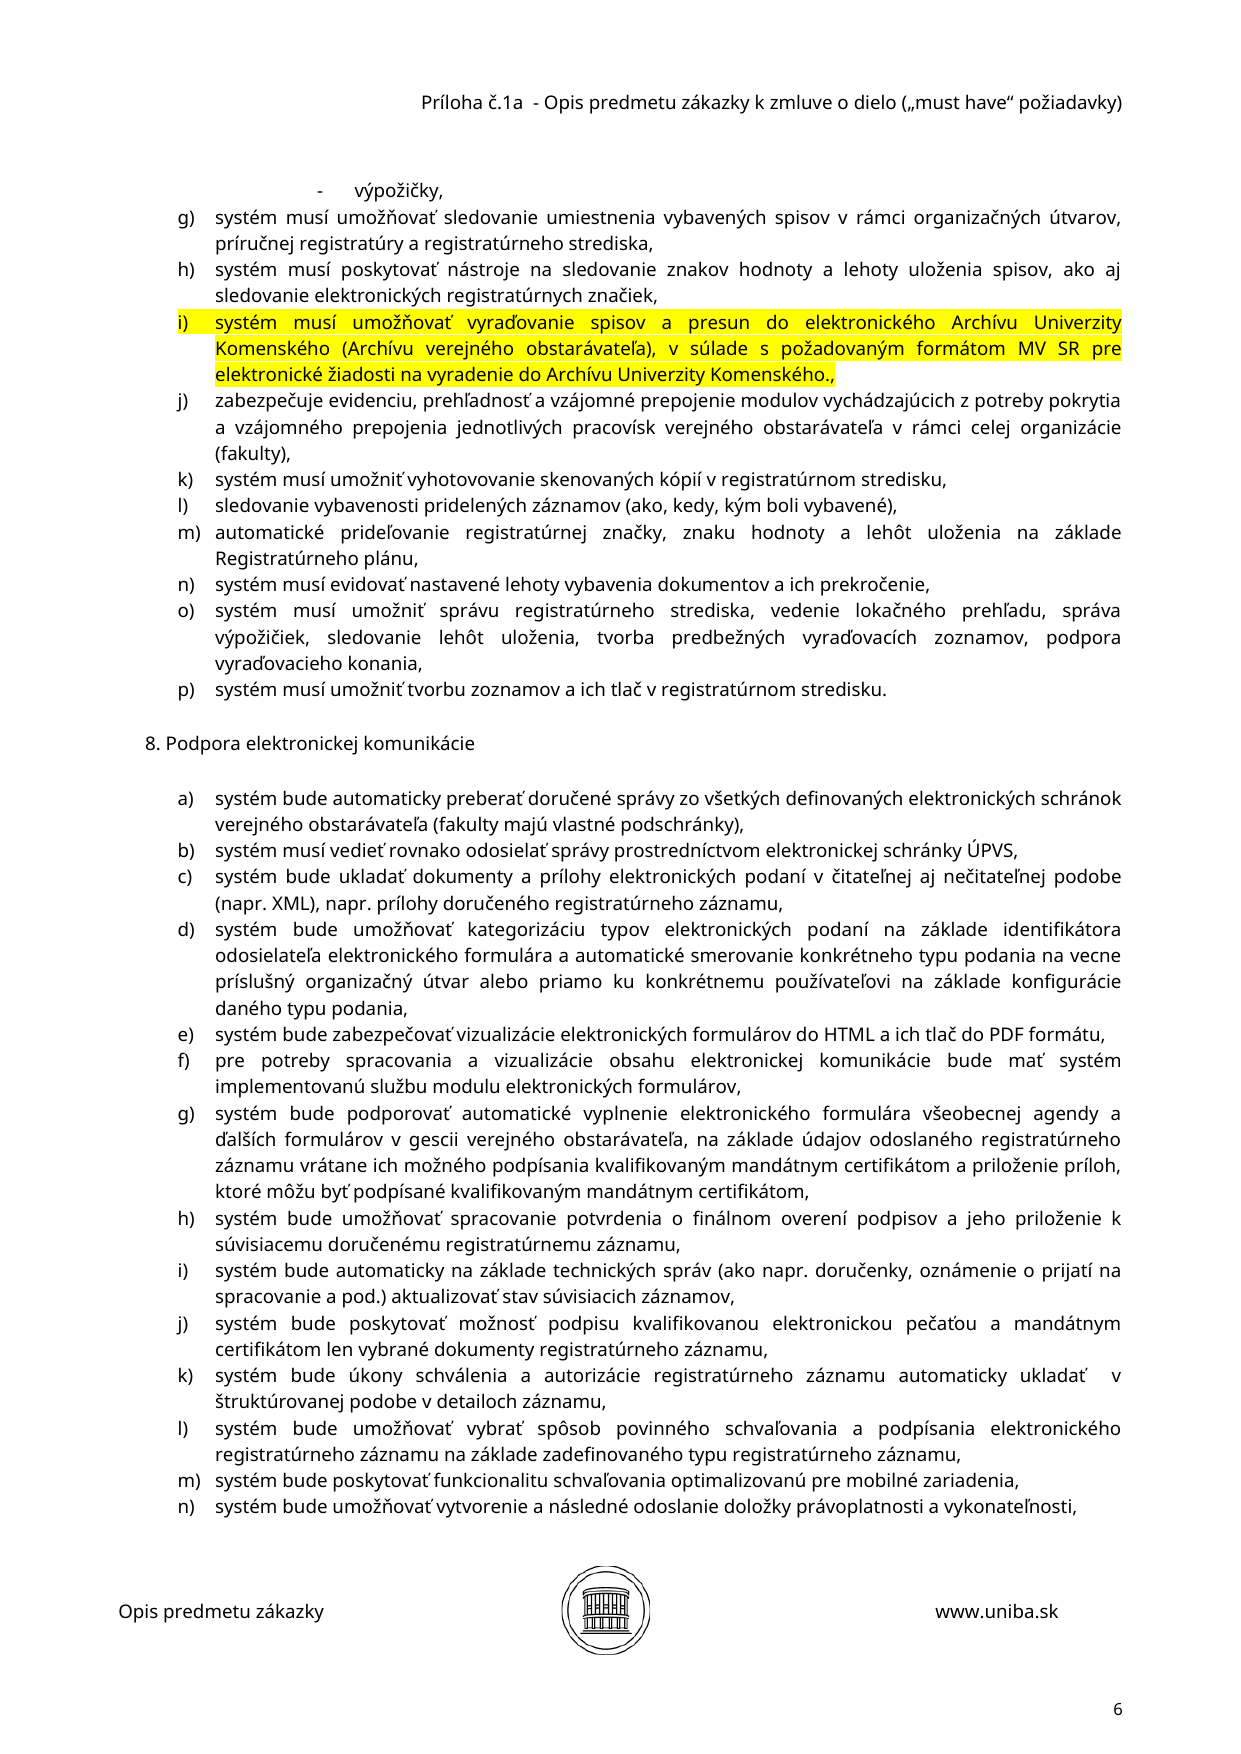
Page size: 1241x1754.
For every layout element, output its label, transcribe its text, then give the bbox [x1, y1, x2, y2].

list systém bude umožňovať spracovanie potvrdenia o finálnom overení podpisov a jeho priloženie k súvisiacemu doručenému registratúrnemu záznamu, [177, 1205, 1122, 1257]
list systém bude automaticky na základe technických správ (ako napr. doručenky, oznámenie o prijatí na spracovanie a pod.) aktualizovať stav súvisiacich záznamov, [177, 1257, 1122, 1309]
list systém bude umožňovať kategorizáciu typov elektronických podaní na základe identifikátora odosielateľa elektronického formulára a automatické smerovanie konkrétneho typu podania na vecne príslušný organizačný útvar alebo priamo ku konkrétnemu používateľovi na základe konfigurácie daného typu podania, [177, 916, 1122, 1020]
list automatické prideľovanie registratúrnej značky, znaku hodnoty a lehôt uloženia na základe Registratúrneho plánu, [177, 519, 1122, 571]
list systém bude umožňovať vytvorenie a následné odoslanie doložky právoplatnosti a vykonateľnosti, [177, 1494, 1122, 1519]
list systém bude umožňovať vybrať spôsob povinného schvaľovania a podpísania elektronického registratúrneho záznamu na základe zadefinovaného typu registratúrneho záznamu, [177, 1415, 1122, 1467]
list sledovanie vybavenosti pridelených záznamov (ako, kedy, kým boli vybavené), [177, 493, 1122, 518]
picture [561, 1566, 651, 1655]
list systém musí umožňovať vyraďovanie spisov a presun do elektronického Archívu Univerzity Komenského (Archívu verejného obstarávateľa), v súlade s požadovaným formátom MV SR pre elektronické žiadosti na vyradenie do Archívu Univerzity Komenského., [177, 309, 1122, 387]
list systém bude poskytovať funkcionalitu schvaľovania optimalizovanú pre mobilné zariadenia, [177, 1467, 1122, 1493]
text 8. Podpora elektronickej komunikácie [140, 731, 1122, 756]
list systém bude úkony schválenia a autorizácie registratúrneho záznamu automaticky ukladať v štruktúrovanej podobe v detailoch záznamu, [177, 1362, 1122, 1414]
list systém musí vedieť rovnako odosielať správy prostredníctvom elektronickej schránky ÚPVS, [177, 837, 1122, 863]
list systém musí umožniť správu registratúrneho strediska, vedenie lokačného prehľadu, správa výpožičiek, sledovanie lehôt uloženia, tvorba predbežných vyraďovacích zoznamov, podpora vyraďovacieho konania, [177, 598, 1122, 676]
list systém musí poskytovať nástroje na sledovanie znakov hodnoty a lehoty uloženia spisov, ako aj sledovanie elektronických registratúrnych značiek, [177, 257, 1122, 308]
list systém bude poskytovať možnosť podpisu kvalifikovanou elektronickou pečaťou a mandátnym certifikátom len vybrané dokumenty registratúrneho záznamu, [177, 1310, 1122, 1362]
list systém bude automaticky preberať doručené správy zo všetkých definovaných elektronických schránok verejného obstarávateľa (fakulty majú vlastné podschránky), [177, 785, 1122, 837]
list zabezpečuje evidenciu, prehľadnosť a vzájomné prepojenie modulov vychádzajúcich z potreby pokrytia a vzájomného prepojenia jednotlivých pracovísk verejného obstarávateľa v rámci celej organizácie (fakulty), [177, 388, 1122, 466]
list systém bude podporovať automatické vyplnenie elektronického formulára všeobecnej agendy a ďalších formulárov v gescii verejného obstarávateľa, na základe údajov odoslaného registratúrneho záznamu vrátane ich možného podpísania kvalifikovaným mandátnym certifikátom a priloženie príloh, ktoré môžu byť podpísané kvalifikovaným mandátnym certifikátom, [177, 1100, 1122, 1204]
list systém musí umožňovať sledovanie umiestnenia vybavených spisov v rámci organizačných útvarov, príručnej registratúry a registratúrneho strediska, [177, 204, 1122, 256]
list systém musí evidovať nastavené lehoty vybavenia dokumentov a ich prekročenie, [177, 572, 1122, 597]
list systém bude ukladať dokumenty a prílohy elektronických podaní v čitateľnej aj nečitateľnej podobe (napr. XML), napr. prílohy doručeného registratúrneho záznamu, [177, 864, 1122, 915]
list výpožičky, [317, 178, 1122, 203]
list systém bude zabezpečovať vizualizácie elektronických formulárov do HTML a ich tlač do PDF formátu, [177, 1021, 1122, 1047]
list systém musí umožniť tvorbu zoznamov a ich tlač v registratúrnom stredisku. [177, 677, 1122, 702]
list pre potreby spracovania a vizualizácie obsahu elektronickej komunikácie bude mať systém implementovanú službu modulu elektronických formulárov, [177, 1047, 1122, 1099]
list systém musí umožniť vyhotovovanie skenovaných kópií v registratúrnom stredisku, [177, 467, 1122, 492]
